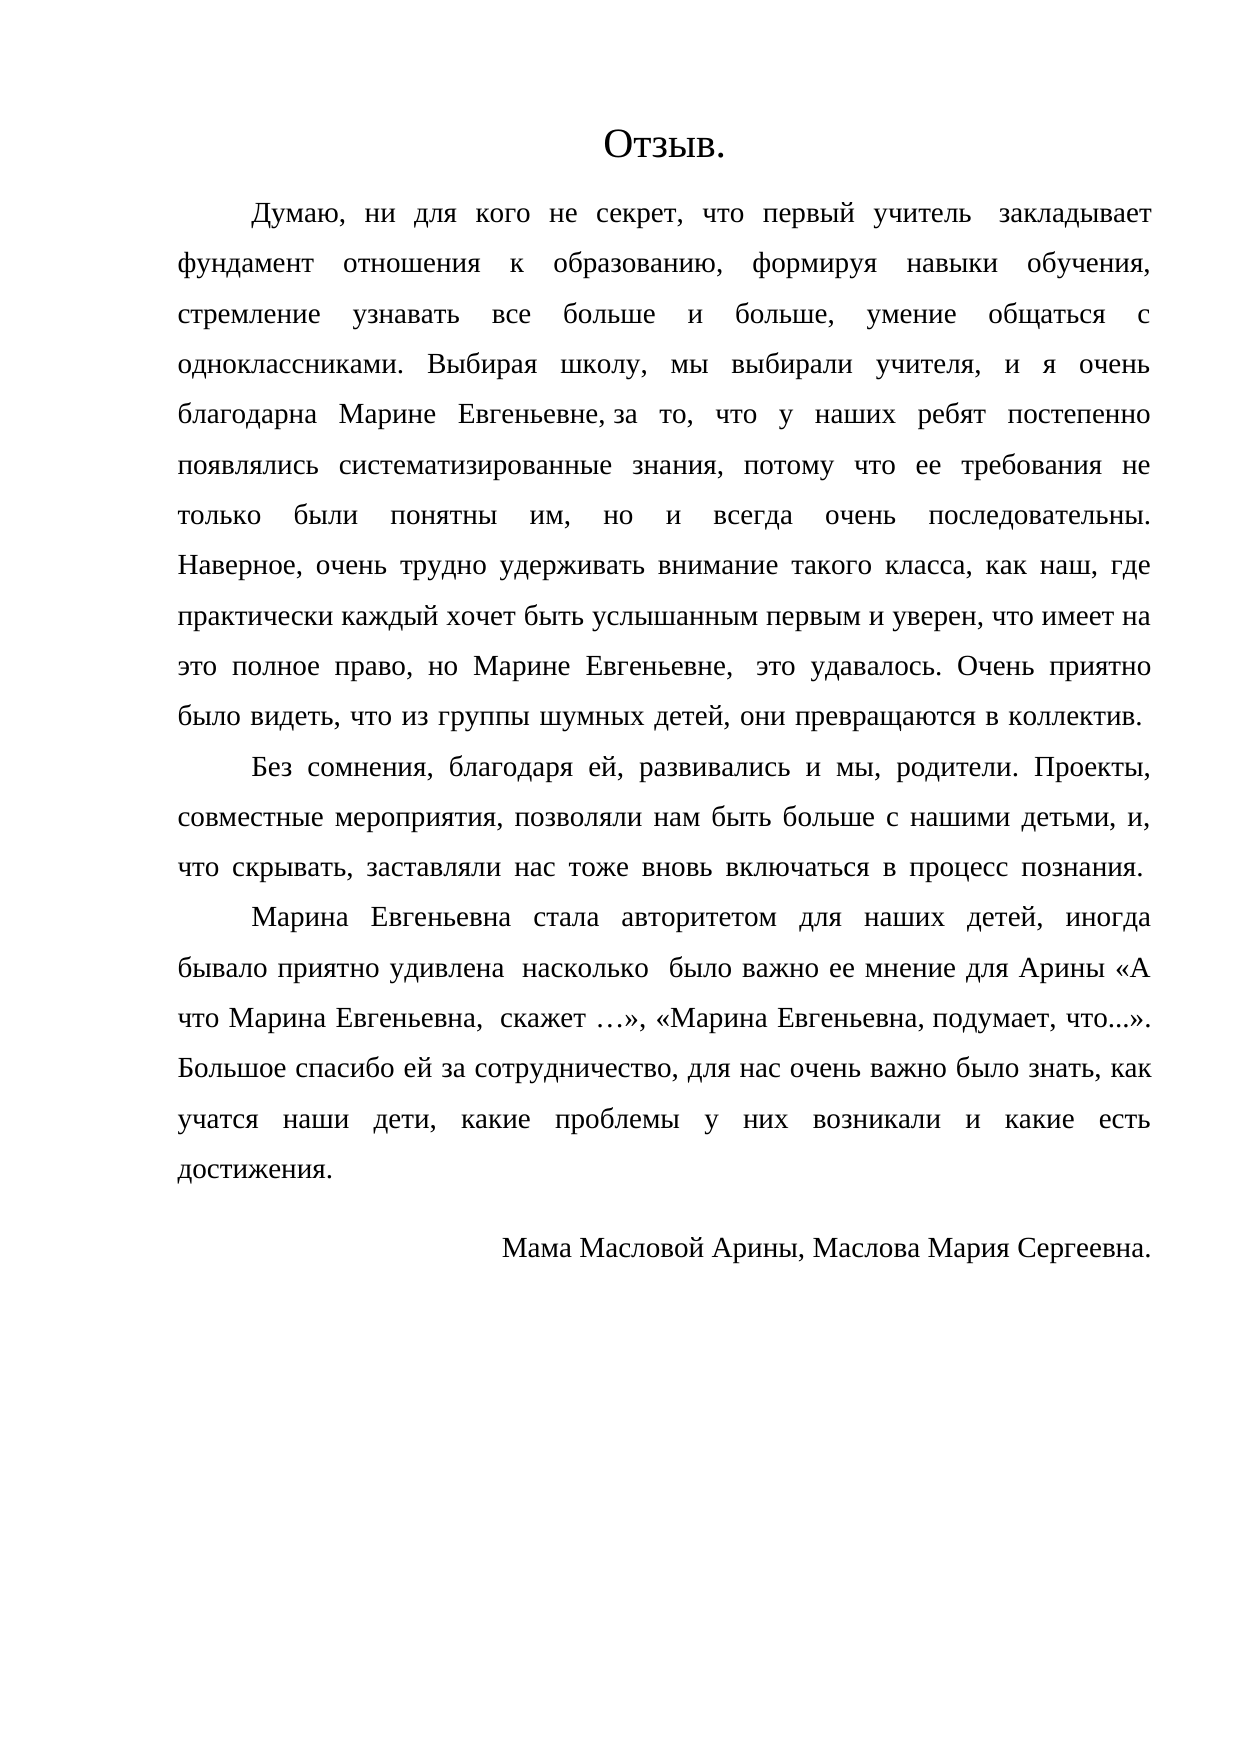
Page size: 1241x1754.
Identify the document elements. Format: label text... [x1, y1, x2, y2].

text Думаю, ни для кого не секрет, что первый учитель закладывает фундамент отношения к образованию, формируя навыки обучения, стремление узнавать все больше и больше, умение общаться с одноклассниками. Выбирая школу, мы выбирали учителя, и я очень благодарна Марине Евгеньевне, за то, что у наших ребят постепенно появлялись систематизированные знания, потому что ее требования не только были понятны им, но и всегда очень последовательны. Наверное, очень трудно удерживать внимание такого класса, как наш, где практически каждый хочет быть услышанным первым и уверен, что имеет на это полное право, но Марине Евгеньевне, это удавалось. Очень приятно было видеть, что из группы шумных детей, они превращаются в коллектив. Без сомнения, благодаря ей, развивались и мы, родители. Проекты, совместные мероприятия, позволяли нам быть больше с нашими детьми, и, что скрывать, заставляли нас тоже вновь включаться в процесс познания. Марина Евгеньевна стала авторитетом для наших детей, иногда бывало приятно удивлена насколько было важно ее мнение для Арины «А что Марина Евгеньевна, скажет …», «Марина Евгеньевна, подумает, что...». Большое спасибо ей за сотрудничество, для нас очень важно было знать, как учатся наши дети, какие проблемы у них возникали и какие есть достижения. [177, 195, 1152, 1185]
text Отзыв. [177, 118, 1152, 166]
text Мама Масловой Арины, Маслова Мария Сергеевна. [177, 1231, 1152, 1264]
